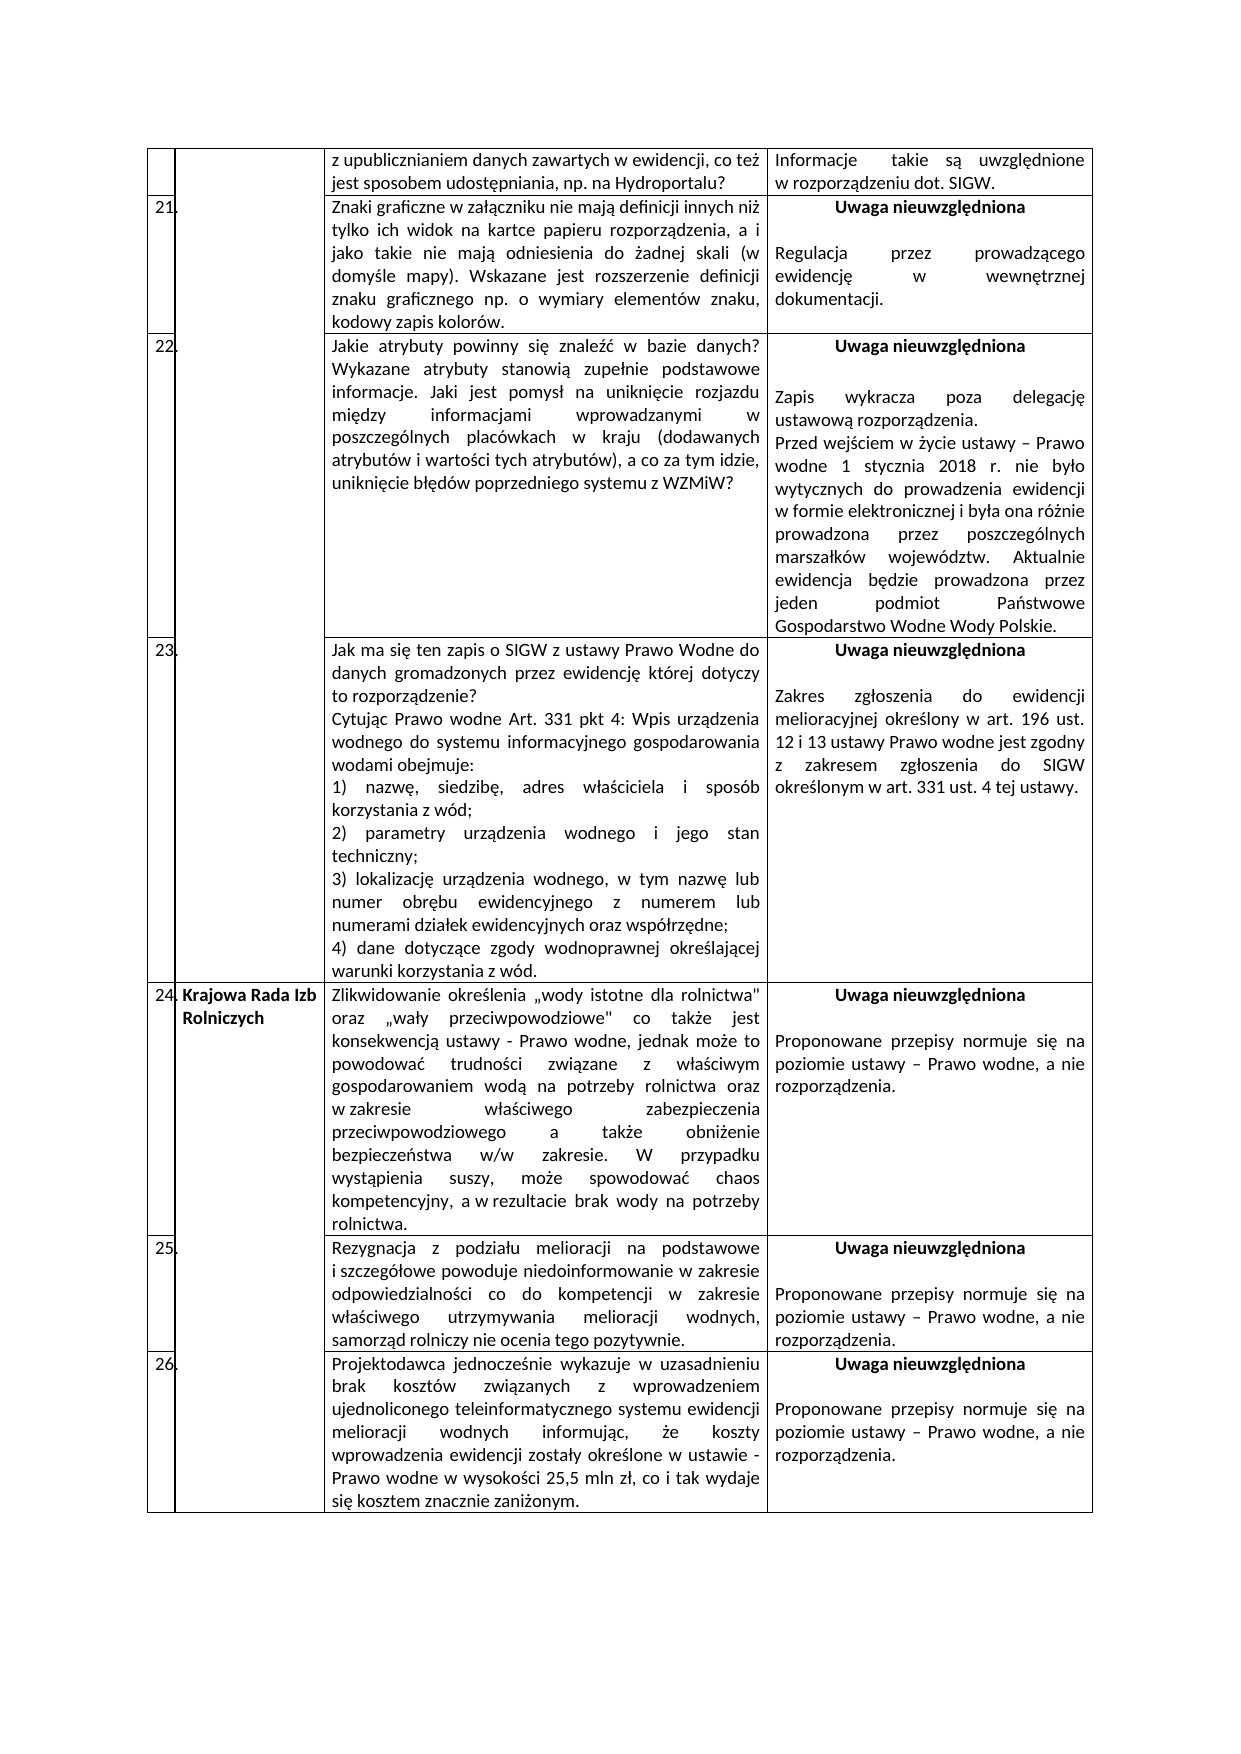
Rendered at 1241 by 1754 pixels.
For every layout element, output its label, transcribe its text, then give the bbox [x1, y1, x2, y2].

table_cell [148, 1236, 174, 1351]
table_cell [148, 196, 174, 333]
table_cell Krajowa Rada Izb Rolniczych [176, 983, 324, 1512]
table_cell Uwaga nieuwzględniona Proponowane przepisy normuje się na poziomie ustawy – Prawo wodne, a nie rozporządzenia. [768, 983, 1092, 1235]
table_cell [148, 149, 174, 194]
table_cell Uwaga nieuwzględniona Proponowane przepisy normuje się na poziomie ustawy – Prawo wodne, a nie rozporządzenia. [768, 1352, 1092, 1512]
table_cell Zlikwidowanie określenia „wody istotne dla rolnictwa" oraz „wały przeciwpowodziowe" co także jest konsekwencją ustawy - Prawo wodne, jednak może to powodować trudności związane z właściwym gospodarowaniem wodą na potrzeby rolnictwa oraz w zakresie właściwego zabezpieczenia przeciwpowodziowego a także obniżenie bezpieczeństwa w/w zakresie. W przypadku wystąpienia suszy, może spowodować chaos kompetencyjny, a w rezultacie brak wody na potrzeby rolnictwa. [325, 983, 767, 1235]
table_cell Uwaga nieuwzględniona Proponowane przepisy normuje się na poziomie ustawy – Prawo wodne, a nie rozporządzenia. [768, 1236, 1092, 1351]
table_cell Jak ma się ten zapis o SIGW z ustawy Prawo Wodne do danych gromadzonych przez ewidencję której dotyczy to rozporządzenie? Cytując Prawo wodne Art. 331 pkt 4: Wpis urządzenia wodnego do systemu informacyjnego gospodarowania wodami obejmuje: 1) nazwę, siedzibę, adres właściciela i sposób korzystania z wód; 2) parametry urządzenia wodnego i jego stan techniczny; 3) lokalizację urządzenia wodnego, w tym nazwę lub numer obrębu ewidencyjnego z numerem lub numerami działek ewidencyjnych oraz współrzędne; 4) dane dotyczące zgody wodnoprawnej określającej warunki korzystania z wód. [325, 638, 767, 982]
table_cell Uwaga nieuwzględniona Zapis wykracza poza delegację ustawową rozporządzenia. Przed wejściem w życie ustawy – Prawo wodne 1 stycznia 2018 r. nie było wytycznych do prowadzenia ewidencji w formie elektronicznej i była ona różnie prowadzona przez poszczególnych marszałków województw. Aktualnie ewidencja będzie prowadzona przez jeden podmiot Państwowe Gospodarstwo Wodne Wody Polskie. [768, 334, 1092, 637]
table_cell [148, 334, 174, 637]
table_cell Jakie atrybuty powinny się znaleźć w bazie danych? Wykazane atrybuty stanowią zupełnie podstawowe informacje. Jaki jest pomysł na uniknięcie rozjazdu między informacjami wprowadzanymi w poszczególnych placówkach w kraju (dodawanych atrybutów i wartości tych atrybutów), a co za tym idzie, uniknięcie błędów poprzedniego systemu z WZMiW? [325, 334, 767, 637]
table_cell Rezygnacja z podziału melioracji na podstawowe i szczegółowe powoduje niedoinformowanie w zakresie odpowiedzialności co do kompetencji w zakresie właściwego utrzymywania melioracji wodnych, samorząd rolniczy nie ocenia tego pozytywnie. [325, 1236, 767, 1351]
table_cell Znaki graficzne w załączniku nie mają definicji innych niż tylko ich widok na kartce papieru rozporządzenia, a i jako takie nie mają odniesienia do żadnej skali (w domyśle mapy). Wskazane jest rozszerzenie definicji znaku graficznego np. o wymiary elementów znaku, kodowy zapis kolorów. [325, 196, 767, 333]
table_cell Projektodawca jednocześnie wykazuje w uzasadnieniu brak kosztów związanych z wprowadzeniem ujednoliconego teleinformatycznego systemu ewidencji melioracji wodnych informując, że koszty wprowadzenia ewidencji zostały określone w ustawie - Prawo wodne w wysokości 25,5 mln zł, co i tak wydaje się kosztem znacznie zaniżonym. [325, 1352, 767, 1512]
table_cell [148, 638, 174, 982]
table_cell Uwaga nieuwzględniona Regulacja przez prowadzącego ewidencję w wewnętrznej dokumentacji. [768, 196, 1092, 333]
table_cell [148, 983, 174, 1235]
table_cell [768, 149, 1092, 194]
table_cell Uwaga nieuwzględniona Zakres zgłoszenia do ewidencji melioracyjnej określony w art. 196 ust. 12 i 13 ustawy Prawo wodne jest zgodny z zakresem zgłoszenia do SIGW określonym w art. 331 ust. 4 tej ustawy. [768, 638, 1092, 982]
table_cell [148, 1352, 174, 1512]
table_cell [325, 149, 767, 194]
